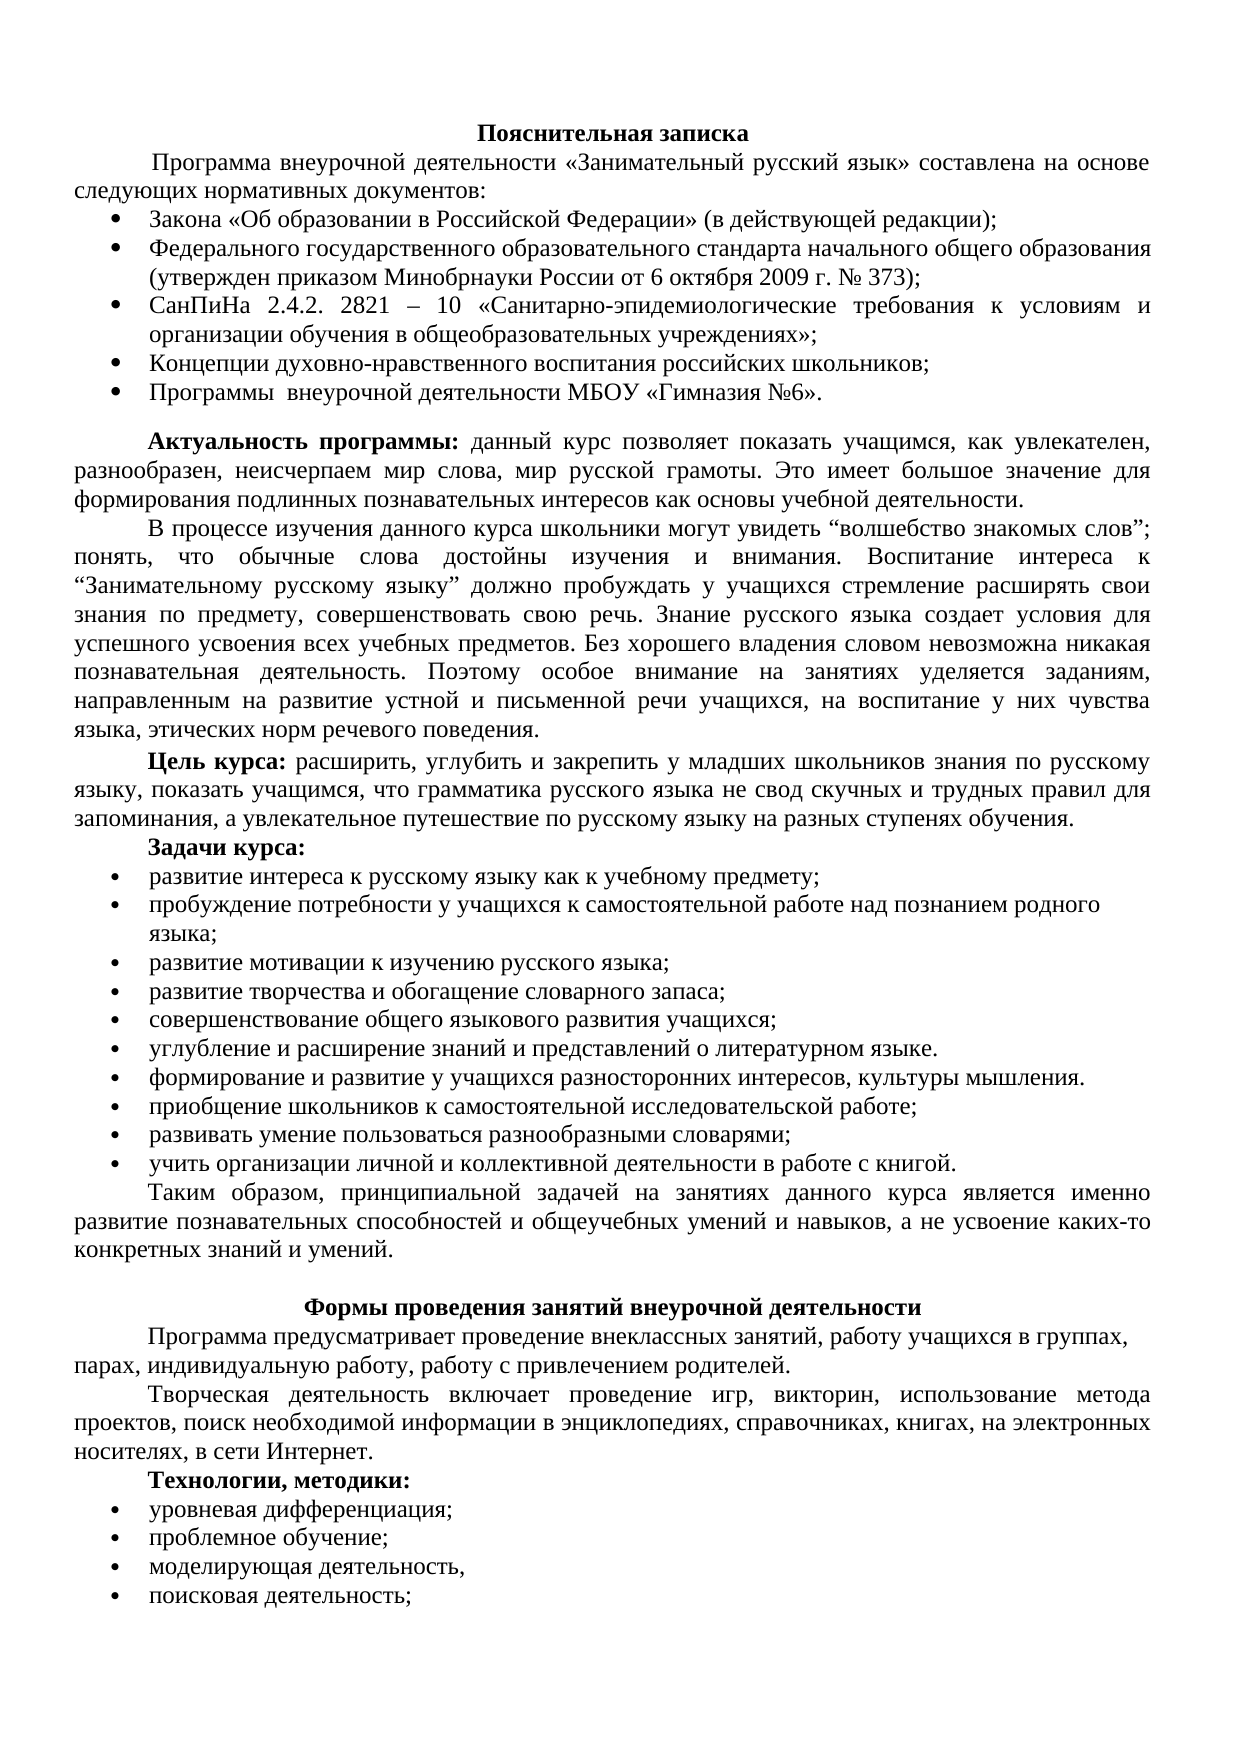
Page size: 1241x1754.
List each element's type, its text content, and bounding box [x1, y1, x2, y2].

list совершенствование общего языкового развития учащихся; [111, 1004, 1152, 1033]
list Федерального государственного образовательного стандарта начального общего образования (утвержден приказом Минобрнауки России от 6 октября 2009 г. № 373); [111, 233, 1152, 291]
text Актуальность программы: данный курс позволяет показать учащимся, как увлекателен, разнообразен, неисчерпаем мир слова, мир русской грамоты. Это имеет большое значение для формирования подлинных познавательных интересов как основы учебной деятельности. [74, 426, 1152, 513]
list развивать умение пользоваться разнообразными словарями; [111, 1119, 1152, 1148]
list Закона «Об образовании в Российской Федерации» (в действующей редакции); [111, 204, 1152, 233]
list СанПиНа 2.4.2. 2821 – 10 «Санитарно-эпидемиологические требования к условиям и организации обучения в общеобразовательных учреждениях»; [111, 291, 1152, 348]
list развитие интереса к русскому языку как к учебному предмету; [111, 861, 1152, 889]
text Задачи курса: [74, 832, 1152, 861]
text Программа внеурочной деятельности «Занимательный русский язык» составлена на основе следующих нормативных документов: [74, 147, 1152, 204]
text Программа предусматривает проведение внеклассных занятий, работу учащихся в группах, парах, индивидуальную работу, работу с привлечением родителей. [74, 1321, 1152, 1379]
text Творческая деятельность включает проведение игр, викторин, использование метода проектов, поиск необходимой информации в энциклопедиях, справочниках, книгах, на электронных носителях, в сети Интернет. [74, 1379, 1152, 1465]
list учить организации личной и коллективной деятельности в работе с книгой. [111, 1148, 1152, 1177]
list уровневая дифференциация; [111, 1494, 1152, 1522]
list моделирующая деятельность, [111, 1551, 1152, 1580]
list поисковая деятельность; [111, 1580, 1152, 1609]
list формирование и развитие у учащихся разносторонних интересов, культуры мышления. [111, 1062, 1152, 1091]
list развитие мотивации к изучению русского языка; [111, 947, 1152, 976]
list проблемное обучение; [111, 1522, 1152, 1551]
text Цель курса: расширить, углубить и закрепить у младших школьников знания по русскому языку, показать учащимся, что грамматика русского языка не свод скучных и трудных правил для запоминания, а увлекательное путешествие по русскому языку на разных ступенях обучения. [74, 746, 1152, 832]
list Программы внеурочной деятельности МБОУ «Гимназия №6». [111, 377, 1152, 406]
list Концепции духовно-нравственного воспитания российских школьников; [111, 348, 1152, 377]
text Таким образом, принципиальной задачей на занятиях данного курса является именно развитие познавательных способностей и общеучебных умений и навыков, а не усвоение каких-то конкретных знаний и умений. [74, 1177, 1152, 1263]
text Технологии, методики: [74, 1465, 1152, 1494]
list приобщение школьников к самостоятельной исследовательской работе; [111, 1091, 1152, 1119]
list пробуждение потребности у учащихся к самостоятельной работе над познанием родного языка; [111, 889, 1152, 947]
text В процессе изучения данного курса школьники могут увидеть “волшебство знакомых слов”; понять, что обычные слова достойны изучения и внимания. Воспитание интереса к “Занимательному русскому языку” должно пробуждать у учащихся стремление расширять свои знания по предмету, совершенствовать свою речь. Знание русского языка создает условия для успешного усвоения всех учебных предметов. Без хорошего владения словом невозможна никакая познавательная деятельность. Поэтому особое внимание на занятиях уделяется заданиям, направленным на развитие устной и письменной речи учащихся, на воспитание у них чувства языка, этических норм речевого поведения. [74, 513, 1152, 743]
text Формы проведения занятий внеурочной деятельности [74, 1292, 1152, 1321]
list углубление и расширение знаний и представлений о литературном языке. [111, 1033, 1152, 1062]
list развитие творчества и обогащение словарного запаса; [111, 976, 1152, 1004]
text Пояснительная записка [74, 118, 1152, 147]
